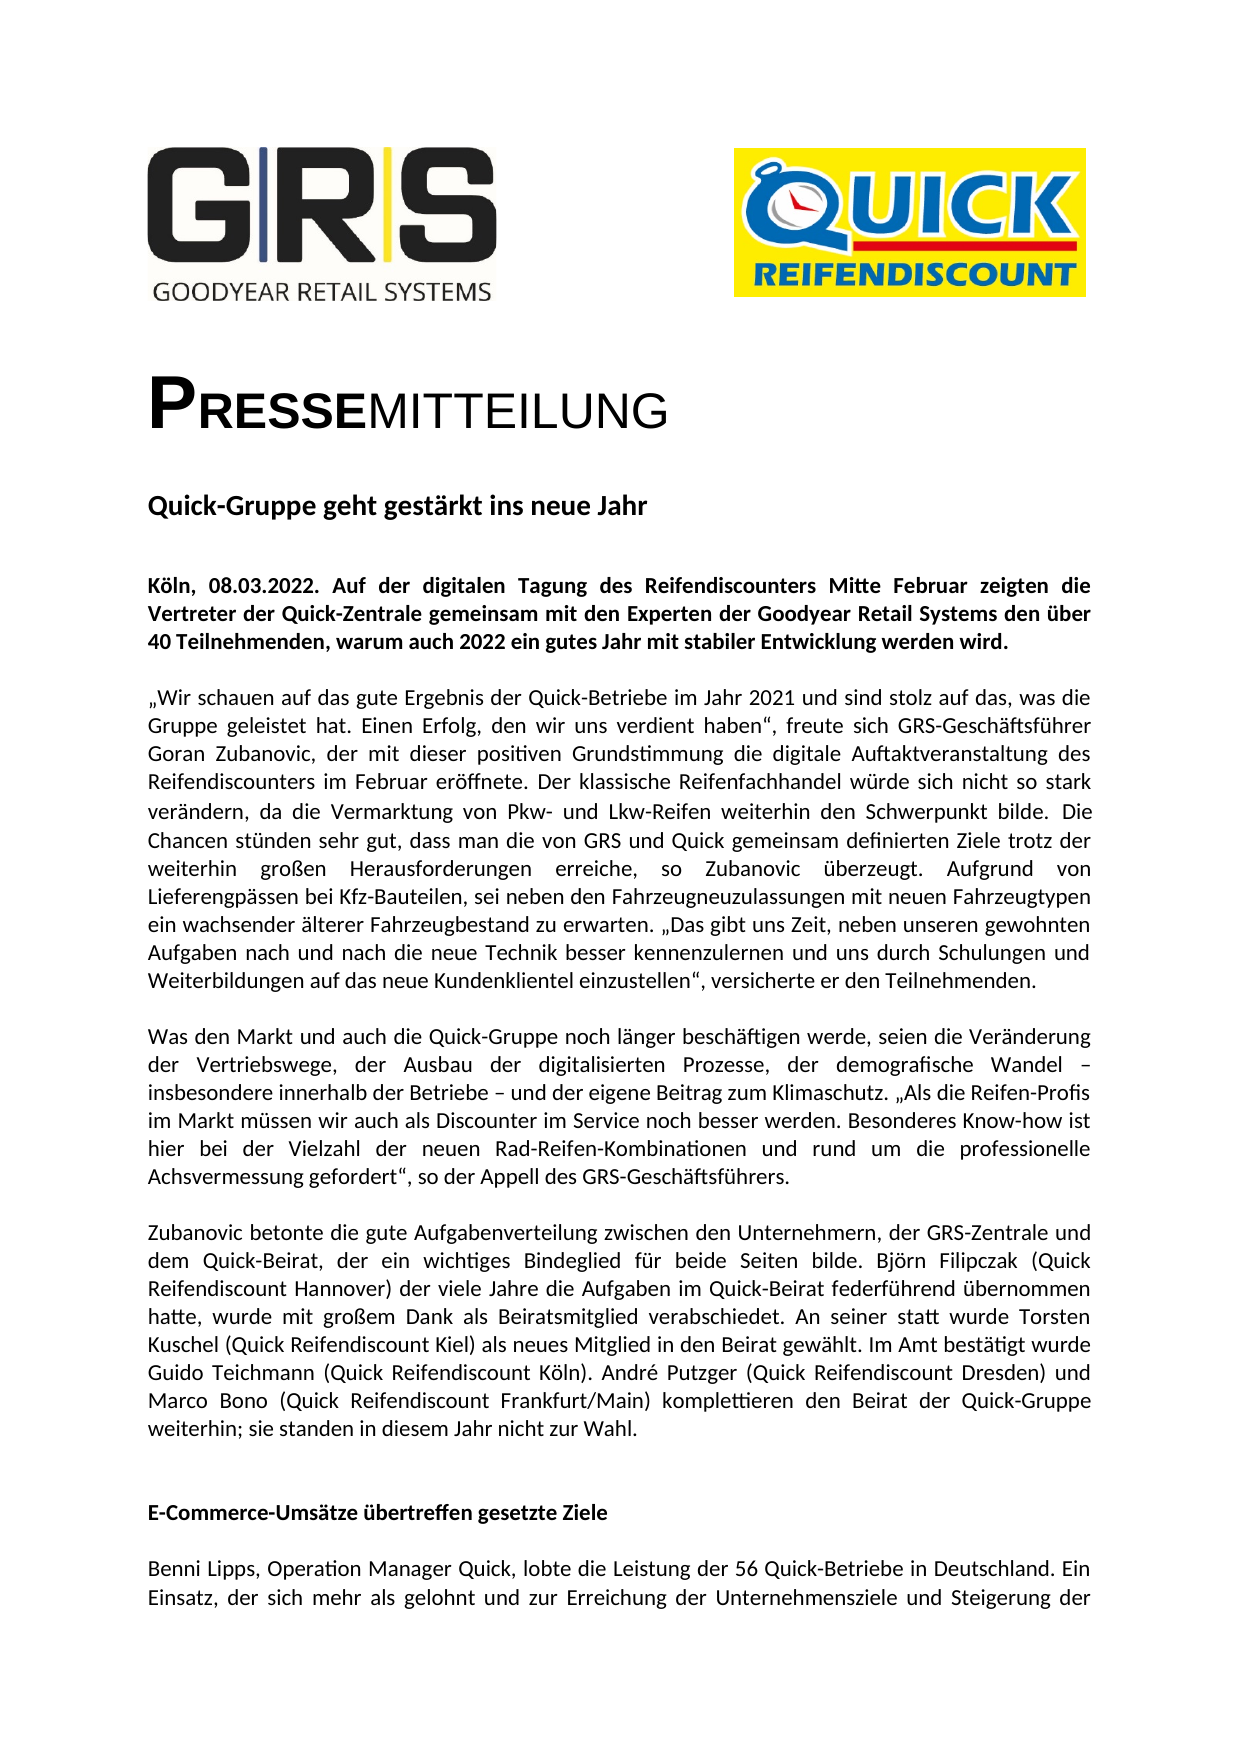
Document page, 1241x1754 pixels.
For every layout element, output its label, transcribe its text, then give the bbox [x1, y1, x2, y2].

text PRESSEMITTEILUNG [148, 358, 1093, 444]
picture [147, 147, 497, 301]
text Köln, 08.03.2022. Auf der digitalen Tagung des Reifendiscounters Mitte Februar zeigten die Vertreter der Quick-Zentrale gemeinsam mit den Experten der Goodyear Retail Systems den über 40 Teilnehmenden, warum auch 2022 ein gutes Jahr mit stabiler Entwicklung werden wird. [148, 571, 1093, 655]
text Was den Markt und auch die Quick-Gruppe noch länger beschäftigen werde, seien die Veränderung der Vertriebswege, der Ausbau der digitalisierten Prozesse, der demografische Wandel – insbesondere innerhalb der Betriebe – und der eigene Beitrag zum Klimaschutz. „Als die Reifen-Profis im Markt müssen wir auch als Discounter im Service noch besser werden. Besonderes Know-how ist hier bei der Vielzahl der neuen Rad-Reifen-Kombinationen und rund um die professionelle Achsvermessung gefordert“, so der Appell des GRS-Geschäftsführers. [148, 1022, 1093, 1190]
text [148, 1554, 1093, 1611]
text E-Commerce-Umsätze übertreffen gesetzte Ziele [148, 1498, 1093, 1527]
text Quick-Gruppe geht gestärkt ins neue Jahr [148, 487, 1093, 523]
text „Wir schauen auf das gute Ergebnis der Quick-Betriebe im Jahr 2021 und sind stolz auf das, was die Gruppe geleistet hat. Einen Erfolg, den wir uns verdient haben“, freute sich GRS-Geschäftsführer Goran Zubanovic, der mit dieser positiven Grundstimmung die digitale Auftaktveranstaltung des Reifendiscounters im Februar eröffnete. Der klassische Reifenfachhandel würde sich nicht so stark verändern, da die Vermarktung von Pkw- und Lkw-Reifen weiterhin den Schwerpunkt bilde. Die Chancen stünden sehr gut, dass man die von GRS und Quick gemeinsam definierten Ziele trotz der weiterhin großen Herausforderungen erreiche, so Zubanovic überzeugt. Aufgrund von Lieferengpässen bei Kfz-Bauteilen, sei neben den Fahrzeugneuzulassungen mit neuen Fahrzeugtypen ein wachsender älterer Fahrzeugbestand zu erwarten. „Das gibt uns Zeit, neben unseren gewohnten Aufgaben nach und nach die neue Technik besser kennenzulernen und uns durch Schulungen und Weiterbildungen auf das neue Kundenklientel einzustellen“, versicherte er den Teilnehmenden. [148, 683, 1093, 994]
picture [732, 148, 1086, 296]
text Zubanovic betonte die gute Aufgabenverteilung zwischen den Unternehmern, der GRS-Zentrale und dem Quick-Beirat, der ein wichtiges Bindeglied für beide Seiten bilde. Björn Filipczak (Quick Reifendiscount Hannover) der viele Jahre die Aufgaben im Quick-Beirat federführend übernommen hatte, wurde mit großem Dank als Beiratsmitglied verabschiedet. An seiner statt wurde Torsten Kuschel (Quick Reifendiscount Kiel) als neues Mitglied in den Beirat gewählt. Im Amt bestätigt wurde Guido Teichmann (Quick Reifendiscount Köln). André Putzger (Quick Reifendiscount Dresden) und Marco Bono (Quick Reifendiscount Frankfurt/Main) komplettieren den Beirat der Quick-Gruppe weiterhin; sie standen in diesem Jahr nicht zur Wahl. [148, 1218, 1093, 1442]
